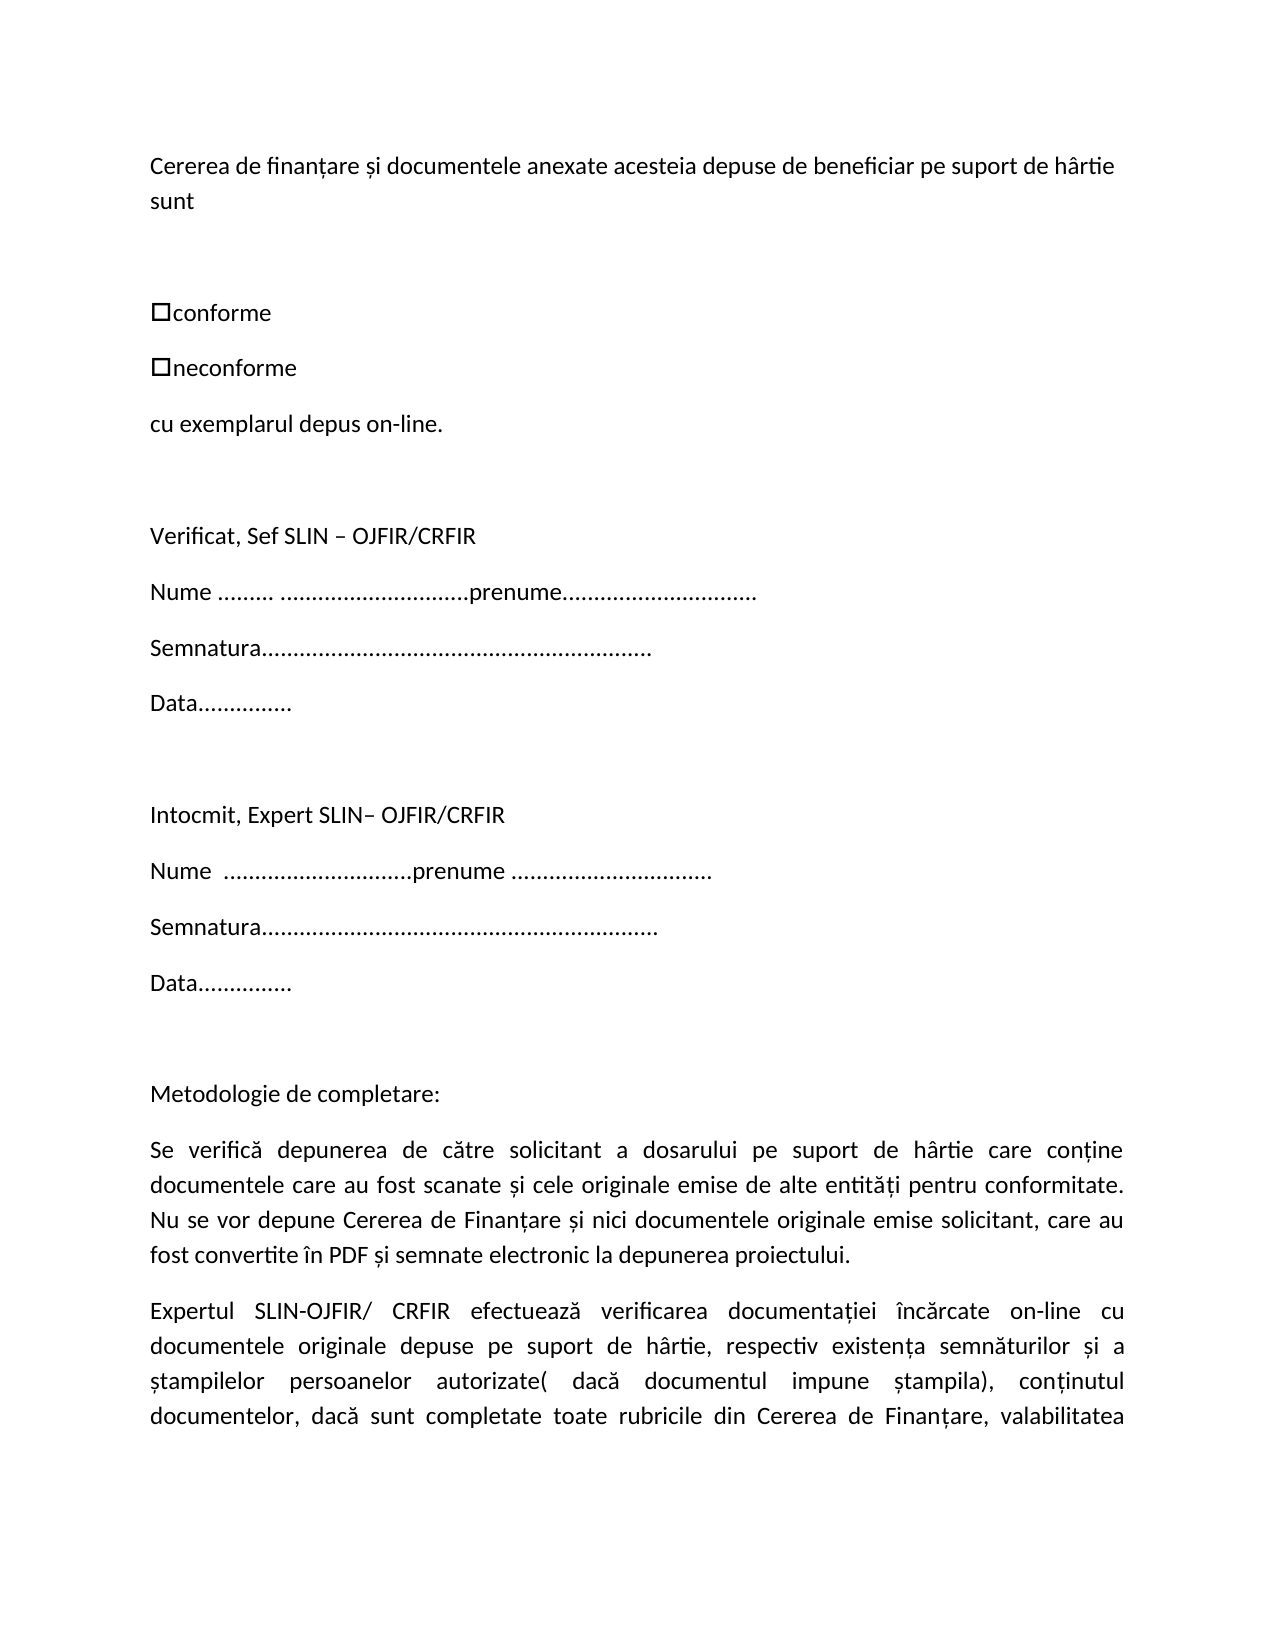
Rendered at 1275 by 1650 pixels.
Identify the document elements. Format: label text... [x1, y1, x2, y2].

text Data............... [150, 687, 1125, 718]
text cu exemplarul depus on-line. [150, 408, 1125, 439]
text Cererea de finanţare şi documentele anexate acesteia depuse de beneficiar pe suport de hârtie sunt [150, 150, 1125, 216]
text Data............... [150, 967, 1125, 997]
text neconforme [150, 352, 1125, 383]
text Metodologie de completare: [150, 1078, 1125, 1109]
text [150, 1295, 1125, 1431]
text Semnatura.............................................................. [150, 632, 1125, 662]
text conforme [150, 297, 1125, 327]
text Nume ..............................prenume ................................ [150, 855, 1125, 886]
text Se verifică depunerea de către solicitant a dosarului pe suport de hârtie care conţine documentele care au fost scanate și cele originale emise de alte entități pentru conformitate. Nu se vor depune Cererea de Finanțare și nici documentele originale emise solicitant, care au fost convertite în PDF și semnate electronic la depunerea proiectului. [150, 1134, 1125, 1270]
text Nume ......... ..............................prenume............................... [150, 576, 1125, 606]
text Intocmit, Expert SLIN– OJFIR/CRFIR [150, 799, 1125, 830]
text Verificat, Sef SLIN – OJFIR/CRFIR [150, 520, 1125, 551]
text Semnatura............................................................... [150, 911, 1125, 941]
